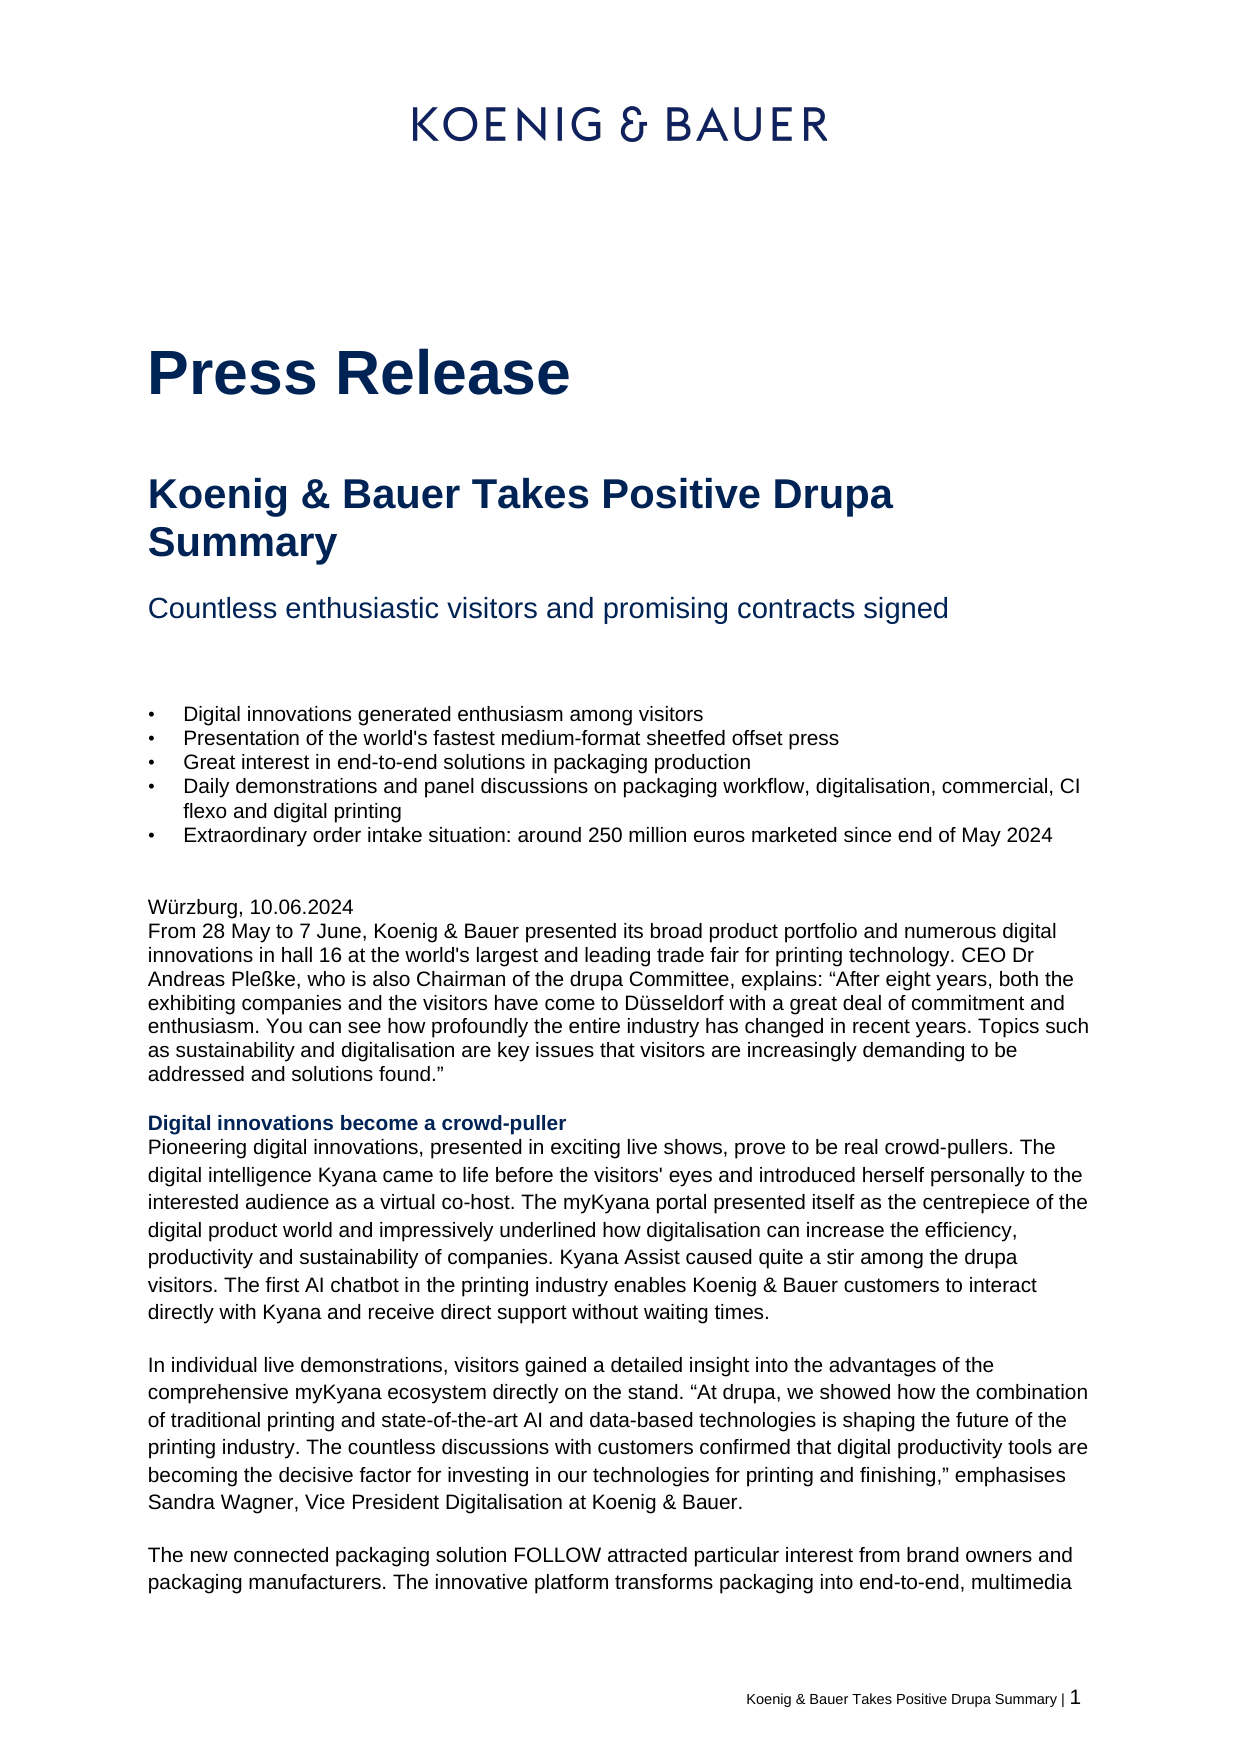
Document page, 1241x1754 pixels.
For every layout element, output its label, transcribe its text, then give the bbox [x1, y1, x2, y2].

list Presentation of the world's fastest medium-format sheetfed offset press [148, 726, 1092, 750]
list Great interest in end-to-end solutions in packaging production [148, 750, 1092, 774]
subtitle Digital innovations become a crowd-puller [148, 1111, 1092, 1135]
subtitle Koenig & Bauer Takes Positive Drupa Summary [148, 470, 1092, 566]
list Daily demonstrations and panel discussions on packaging workflow, digitalisation, commercial, CI flexo and digital printing [148, 774, 1092, 822]
text Pioneering digital innovations, presented in exciting live shows, prove to be real crowd-pullers. The digital intelligence Kyana came to life before the visitors' eyes and introduced herself personally to the interested audience as a virtual co-host. The myKyana portal presented itself as the centrepiece of the digital product world and impressively underlined how digitalisation can increase the efficiency, productivity and sustainability of companies. Kyana Assist caused quite a stir among the drupa visitors. The first AI chatbot in the printing industry enables Koenig & Bauer customers to interact directly with Kyana and receive direct support without waiting times. [148, 1135, 1092, 1324]
subtitle Countless enthusiastic visitors and promising contracts signed [148, 591, 1092, 624]
text In individual live demonstrations, visitors gained a detailed insight into the advantages of the comprehensive myKyana ecosystem directly on the stand. “At drupa, we showed how the combination of traditional printing and state-of-the-art AI and data-based technologies is shaping the future of the printing industry. The countless discussions with customers confirmed that digital productivity tools are becoming the decisive factor for investing in our technologies for printing and finishing,” emphasises Sandra Wagner, Vice President Digitalisation at Koenig & Bauer. [148, 1353, 1092, 1514]
text Würzburg, 10.06.2024 From 28 May to 7 June, Koenig & Bauer presented its broad product portfolio and numerous digital innovations in hall 16 at the world's largest and leading trade fair for printing technology. CEO Dr Andreas Pleßke, who is also Chairman of the drupa Committee, explains: “After eight years, both the exhibiting companies and the visitors have come to Düsseldorf with a great deal of commitment and enthusiasm. You can see how profoundly the entire industry has changed in recent years. Topics such as sustainability and digitalisation are key issues that visitors are increasingly demanding to be addressed and solutions found.” [148, 894, 1092, 1086]
title Press Release [148, 336, 1092, 407]
picture [413, 106, 828, 142]
list Digital innovations generated enthusiasm among visitors [148, 702, 1092, 726]
list Extraordinary order intake situation: around 250 million euros marketed since end of May 2024 [148, 822, 1092, 847]
